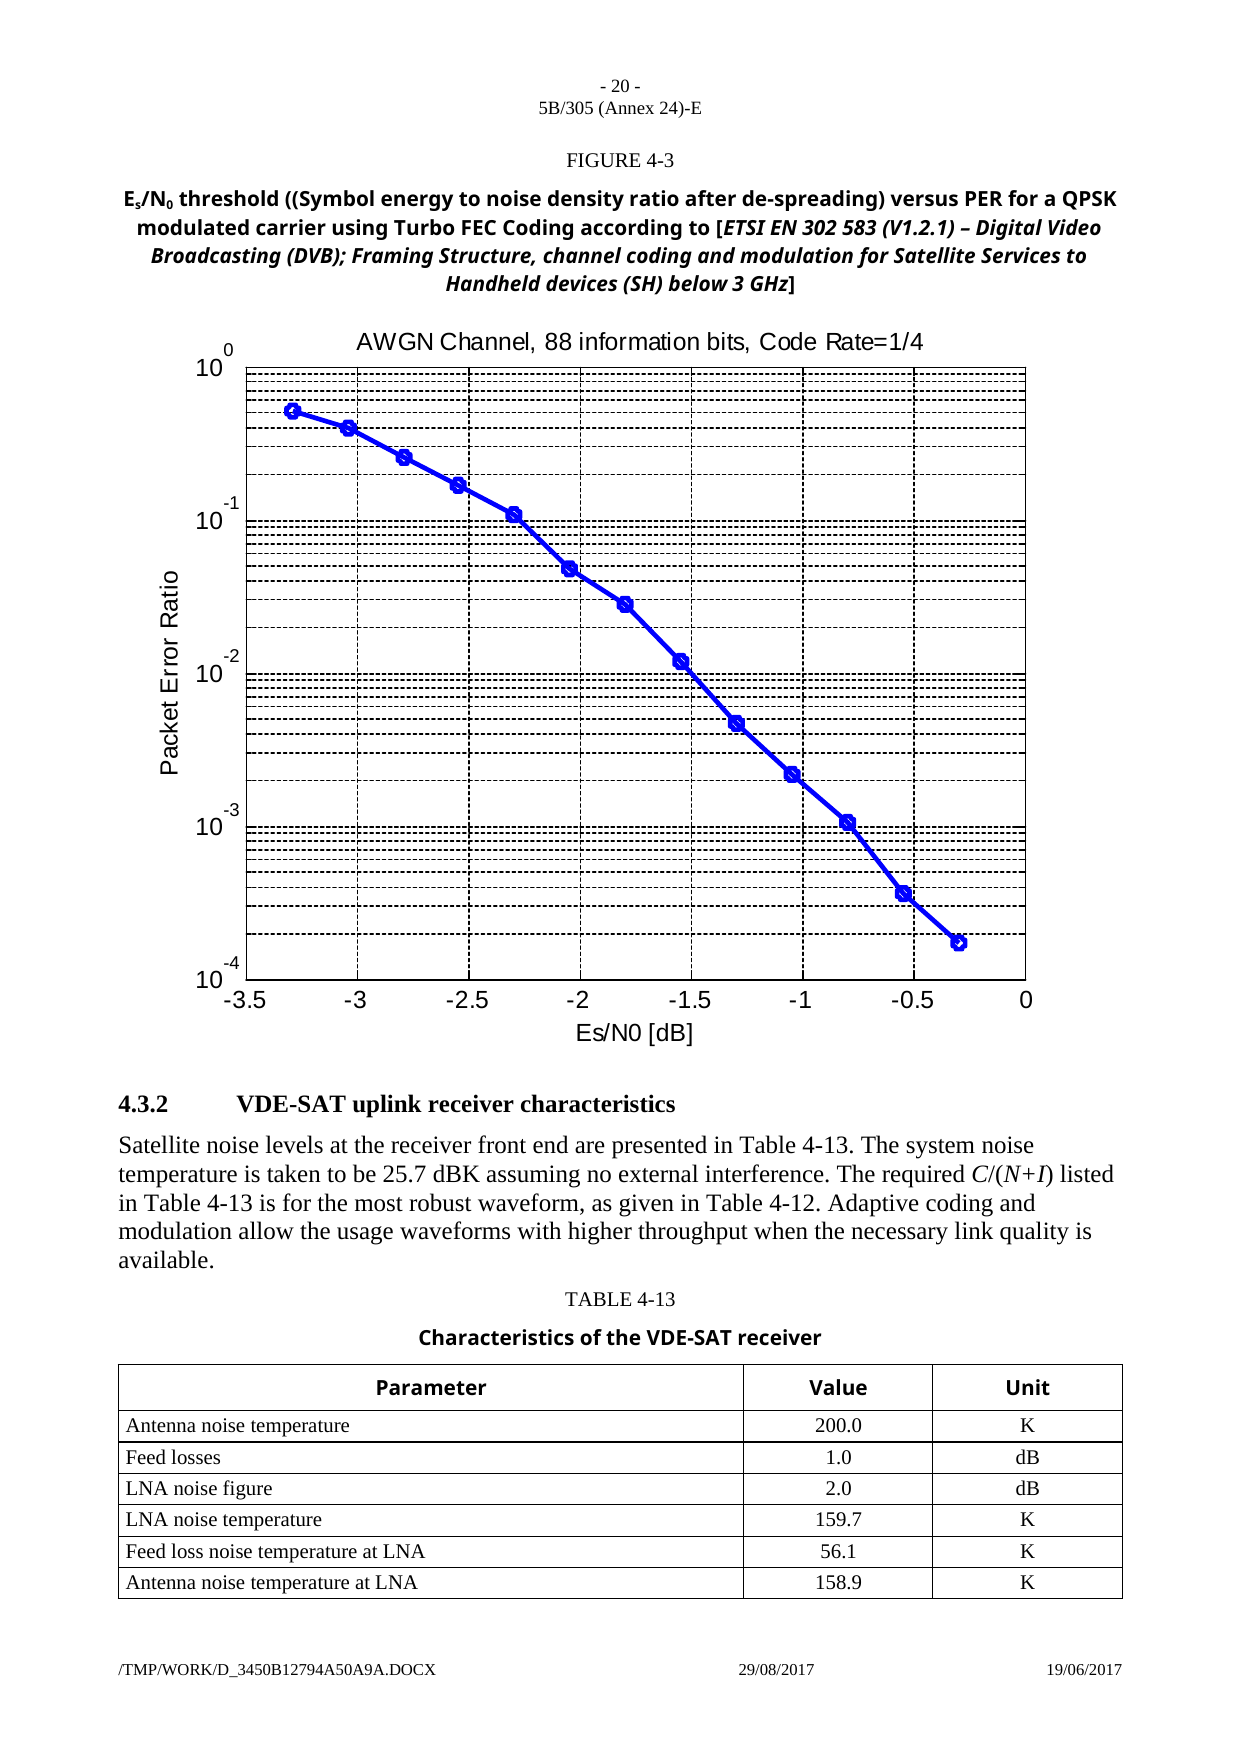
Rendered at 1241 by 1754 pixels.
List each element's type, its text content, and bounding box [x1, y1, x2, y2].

text FIGURE 4-3 [118, 148, 1122, 172]
table_cell K [933, 1537, 1122, 1567]
table_cell 159.7 [744, 1505, 932, 1536]
table_cell Feed loss noise temperature at LNA [119, 1537, 743, 1567]
table_cell LNA noise temperature [119, 1505, 743, 1536]
text TABLE 4-13 [118, 1286, 1122, 1311]
text Satellite noise levels at the receiver front end are presented in Table 4-13. The system noise temperature is taken to be 25.7 dBK assuming no external interference. The required C/(N+I) listed in Table 4-13 is for the most robust waveform, as given in Table 4-12. Adaptive coding and modulation allow the usage waveforms with higher throughput when the necessary link quality is available. [118, 1130, 1122, 1274]
table_cell Antenna noise temperature [119, 1411, 743, 1441]
title Characteristics of the VDE-SAT receiver [118, 1323, 1122, 1351]
table_cell 56.1 [744, 1537, 932, 1567]
table_cell LNA noise figure [119, 1474, 743, 1504]
table_cell Feed losses [119, 1443, 743, 1473]
table_header Value [744, 1365, 932, 1410]
table_cell Antenna noise temperature at LNA [119, 1568, 743, 1598]
table_cell 1.0 [744, 1443, 932, 1473]
table_cell K [933, 1411, 1122, 1441]
table_cell dB [933, 1443, 1122, 1473]
table_header Parameter [119, 1365, 743, 1410]
table_header Unit [933, 1365, 1122, 1410]
table_cell K [933, 1568, 1122, 1598]
table_cell K [933, 1505, 1122, 1536]
table_cell 2.0 [744, 1474, 932, 1504]
table_cell 158.9 [744, 1568, 932, 1598]
table_cell 200.0 [744, 1411, 932, 1441]
table_cell dB [933, 1474, 1122, 1504]
title Es/N0 threshold ((Symbol energy to noise density ratio after de-spreading) versus PER for a QPSK modulated carrier using Turbo FEC Coding according to [ETSI EN 302 583 (V1.2.1) – Digital Video Broadcasting (DVB); Framing Structure, channel coding and modulation for Satellite Services to Handheld devices (SH) below 3 GHz] [118, 184, 1122, 298]
subtitle 4.3.2 VDE-SAT uplink receiver characteristics [118, 1089, 1122, 1118]
